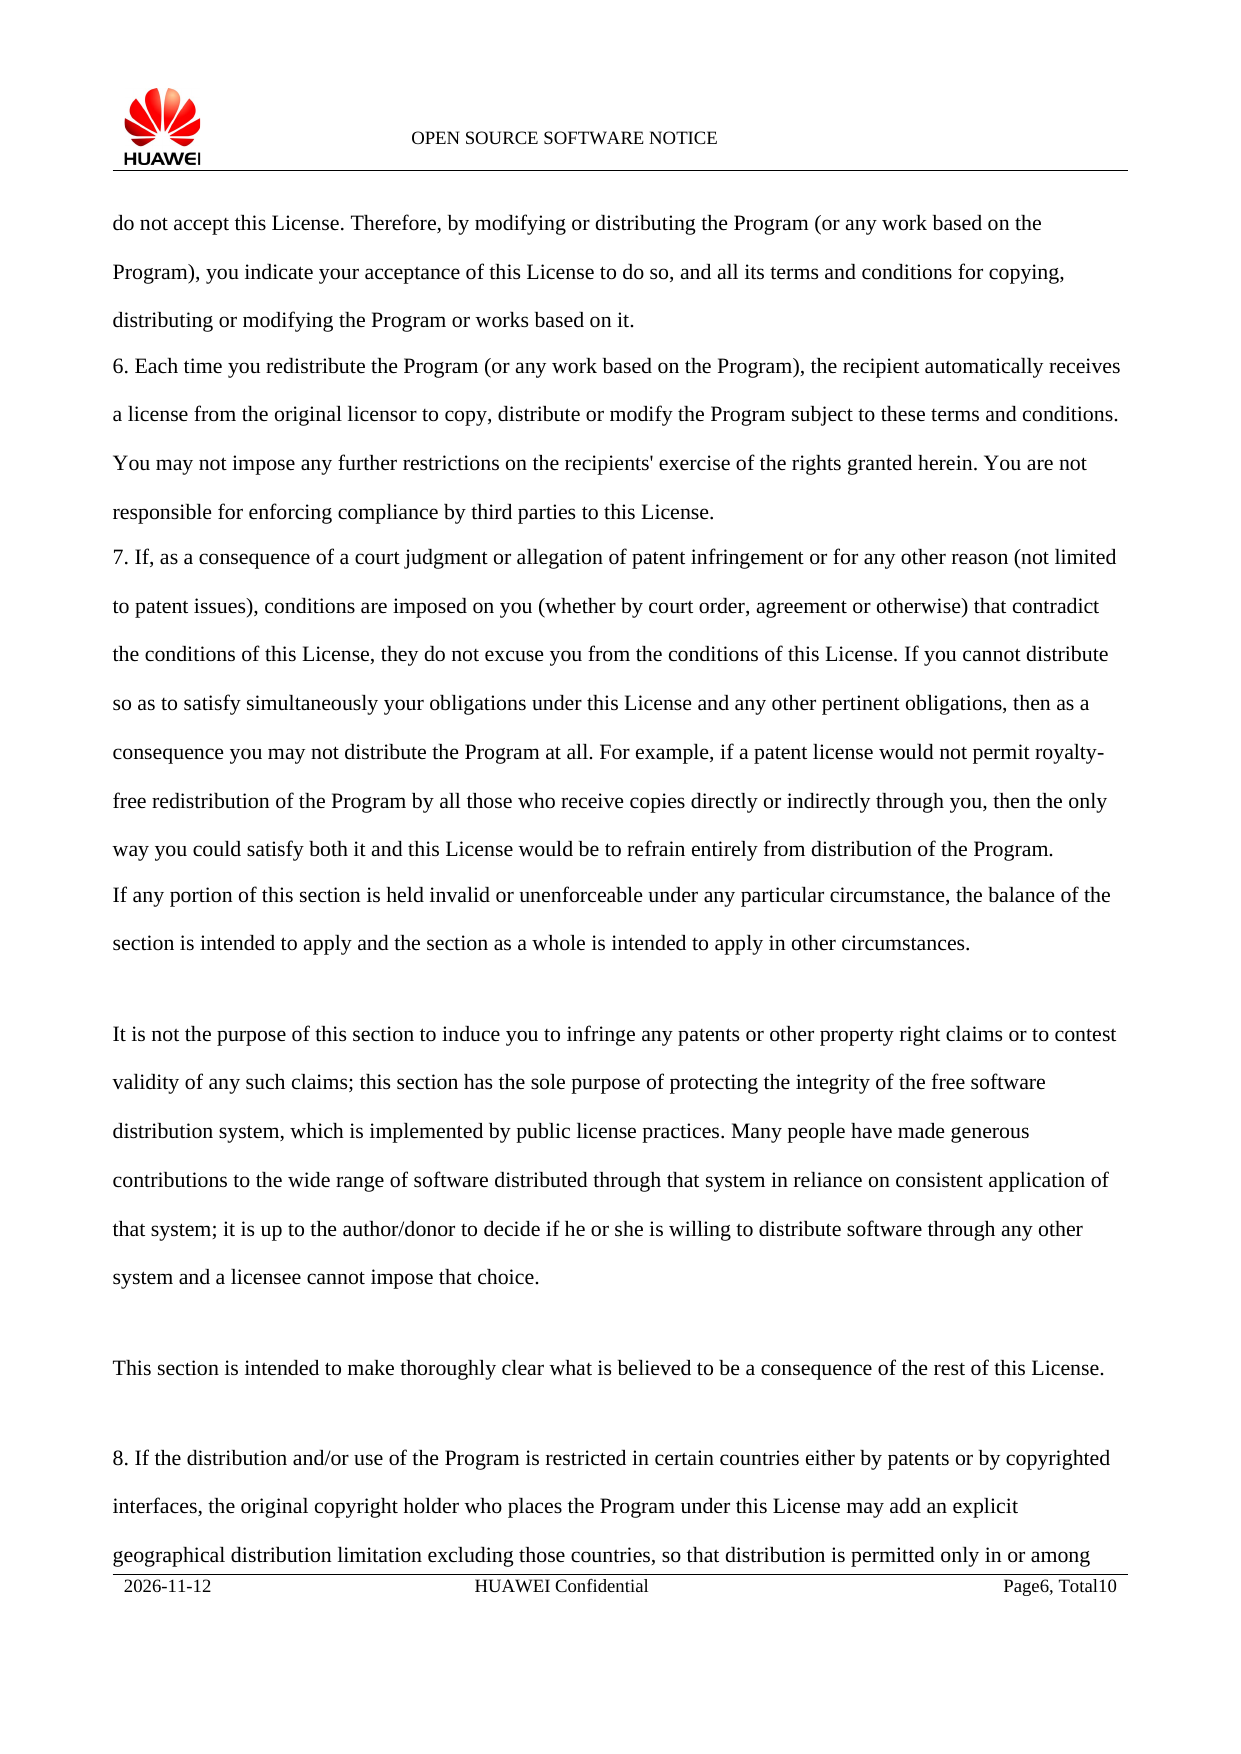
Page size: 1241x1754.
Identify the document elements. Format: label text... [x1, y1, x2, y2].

text 7. If, as a consequence of a court judgment or allegation of patent infringement or for any other reason (not limited to patent issues), conditions are imposed on you (whether by court order, agreement or otherwise) that contradict the conditions of this License, they do not excuse you from the conditions of this License. If you cannot distribute so as to satisfy simultaneously your obligations under this License and any other pertinent obligations, then as a consequence you may not distribute the Program at all. For example, if a patent license would not permit royalty-free redistribution of the Program by all those who receive copies directly or indirectly through you, then the only way you could satisfy both it and this License would be to refrain entirely from distribution of the Program. [112, 540, 1128, 865]
picture [124, 88, 201, 165]
text This section is intended to make thoroughly clear what is believed to be a consequence of the rest of this License. [112, 1351, 1128, 1383]
text 6. Each time you redistribute the Program (or any work based on the Program), the recipient automatically receives a license from the original licensor to copy, distribute or modify the Program subject to these terms and conditions. You may not impose any further restrictions on the recipients' exercise of the rights granted herein. You are not responsible for enforcing compliance by third parties to this License. [112, 349, 1128, 528]
text It is not the purpose of this section to induce you to infringe any patents or other property right claims or to contest validity of any such claims; this section has the sole purpose of protecting the integrity of the free software distribution system, which is implemented by public license practices. Many people have made generous contributions to the wide range of software distributed through that system in reliance on consistent application of that system; it is up to the author/donor to decide if he or she is willing to distribute software through any other system and a licensee cannot impose that choice. [112, 1017, 1128, 1293]
text If any portion of this section is held invalid or unenforceable under any particular circumstance, the balance of the section is intended to apply and the section as a whole is intended to apply in other circumstances. [112, 878, 1128, 959]
